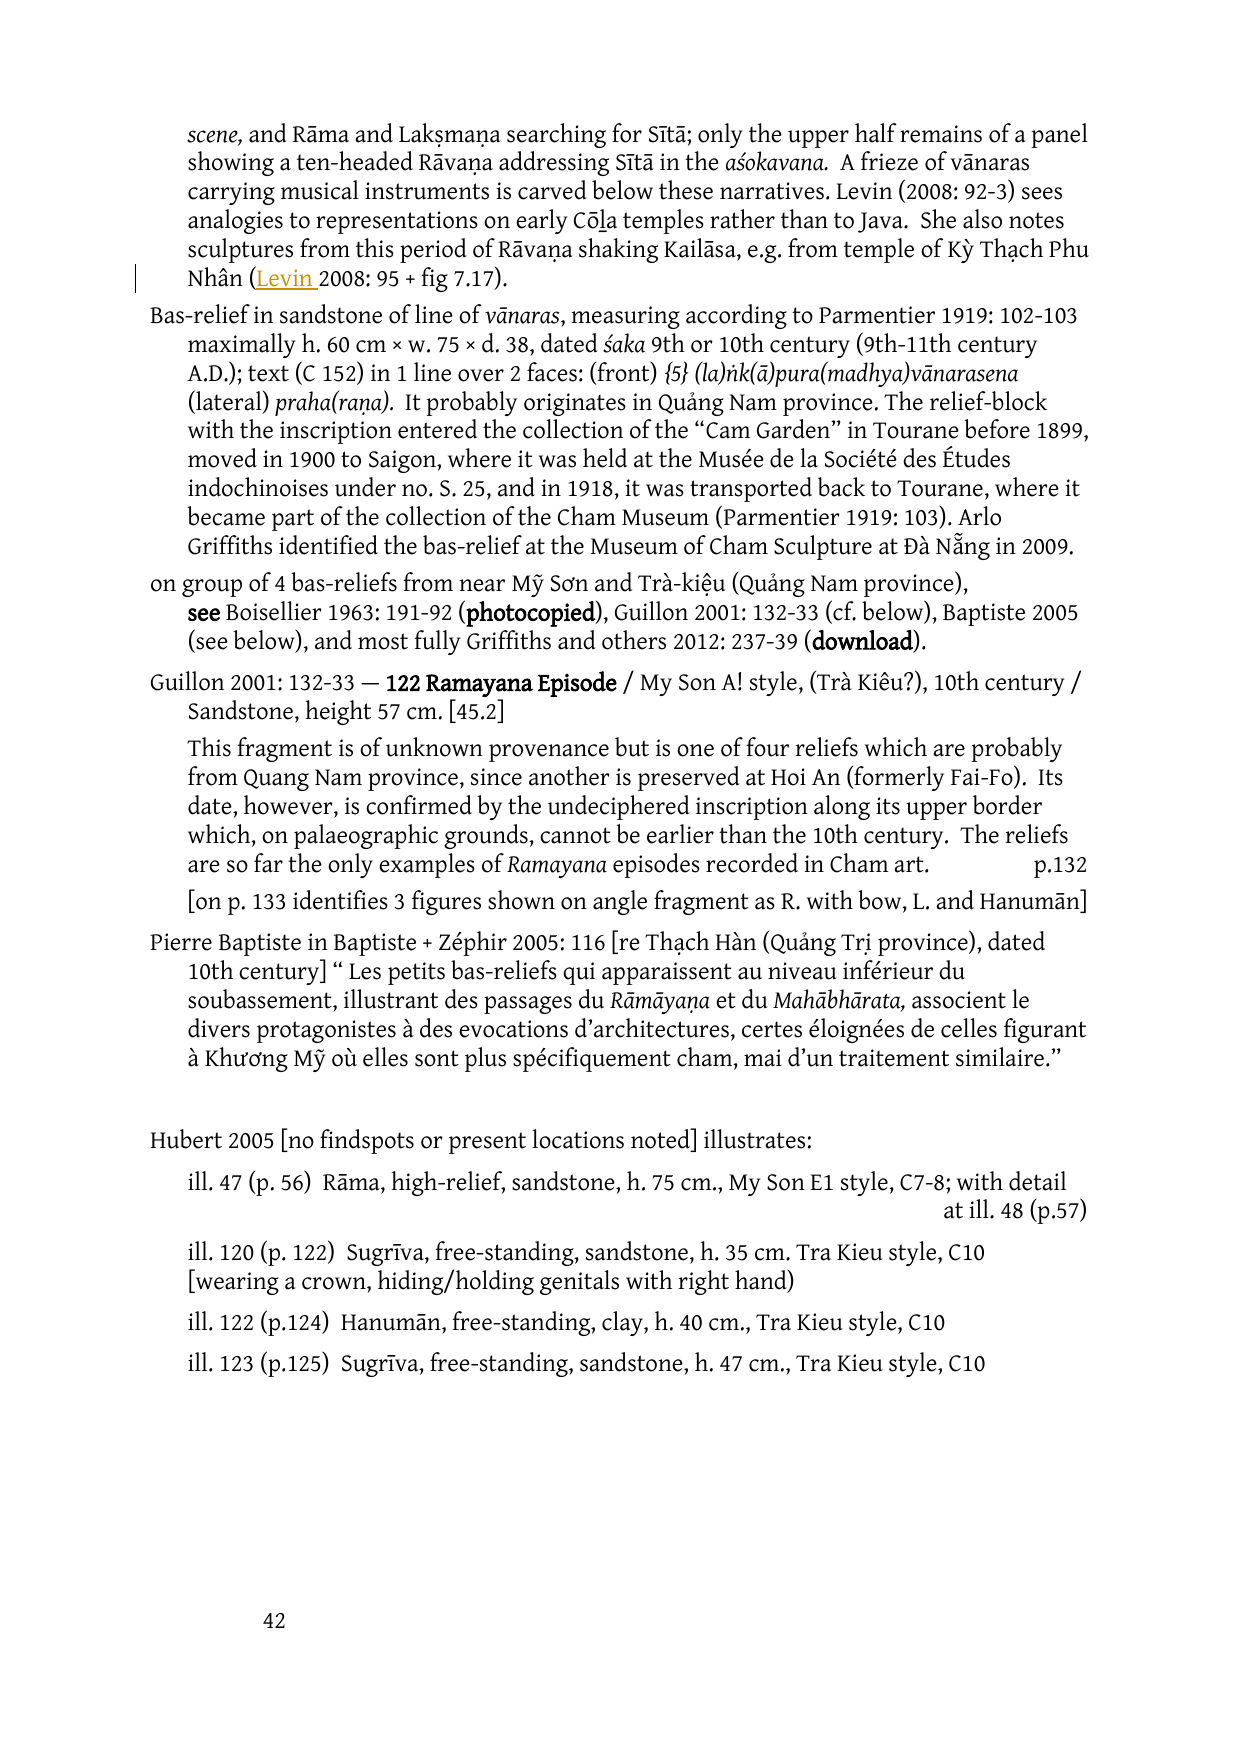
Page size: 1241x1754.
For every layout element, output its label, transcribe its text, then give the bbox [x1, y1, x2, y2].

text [150, 120, 1090, 293]
text This fragment is of unknown provenance but is one of four reliefs which are probably from Quang Nam province, since another is preserved at Hoi An (formerly Fai-Fo). Its date, however, is confirmed by the undeciphered inscription along its upper border which, on palaeographic grounds, cannot be earlier than the 10th century. The reliefs are so far the only examples of Ramayana episodes recorded in Cham art. p.132 [150, 734, 1090, 879]
text ill. 120 (p. 122) Sugrīva, free-standing, sandstone, h. 35 cm. Tra Kieu style, C10 [wearing a crown, hiding/holding genitals with right hand) [150, 1238, 1090, 1296]
text Hubert 2005 [no findspots or present locations noted] illustrates: [150, 1127, 1090, 1156]
text ill. 47 (p. 56) Rāma, high-relief, sandstone, h. 75 cm., My Son E1 style, C7-8; with detail at ill. 48 (p.57) [150, 1168, 1090, 1226]
text [on p. 133 identifies 3 figures shown on angle fragment as R. with bow, L. and Hanumān] [150, 887, 1090, 916]
text Bas-relief in sandstone of line of vānaras, measuring according to Parmentier 1919: 102-103 maximally h. 60 cm × w. 75 × d. 38, dated śaka 9th or 10th century (9th-11th century A.D.); text (C 152) in 1 line over 2 faces: (front) {5} (la)ṅk(ā)pura(madhya)vānarasena (lateral) praha(raṇa). It probably originates in Quảng Nam province. The relief-block with the inscription entered the collection of the “Cam Garden” in Tourane before 1899, moved in 1900 to Saigon, where it was held at the Musée de la Société des Études indochinoises under no. S. 25, and in 1918, it was transported back to Tourane, where it became part of the collection of the Cham Museum (Parmentier 1919: 103). Arlo Griffiths identified the bas-relief at the Museum of Cham Sculpture at Đà Nẵng in 2009. [150, 301, 1090, 561]
text Pierre Baptiste in Baptiste + Zéphir 2005: 116 [re Thạch Hàn (Quảng Trị province), dated 10th century] “ Les petits bas-reliefs qui apparaissent au niveau inférieur du soubassement, illustrant des passages du Rāmāyaṇa et du Mahābhārata, associent le divers protagonistes à des evocations d’architectures, certes éloignées de celles figurant à Khương Mỹ où elles sont plus spécifiquement cham, mai d’un traitement similaire.” [150, 928, 1090, 1073]
text on group of 4 bas-reliefs from near Mỹ Sơn and Trà-kiệu (Quảng Nam province), see Boisellier 1963: 191-92 (photocopied), Guillon 2001: 132-33 (cf. below), Baptiste 2005 (see below), and most fully Griffiths and others 2012: 237-39 (download). [150, 569, 1090, 656]
text ill. 123 (p.125) Sugrīva, free-standing, sandstone, h. 47 cm., Tra Kieu style, C10 [150, 1350, 1090, 1379]
text Guillon 2001: 132-33 — 122 Ramayana Episode / My Son A! style, (Trà Kiêu?), 10th century / Sandstone, height 57 cm. [45.2] [150, 668, 1090, 726]
text ill. 122 (p.124) Hanumān, free-standing, clay, h. 40 cm., Tra Kieu style, C10 [150, 1308, 1090, 1337]
